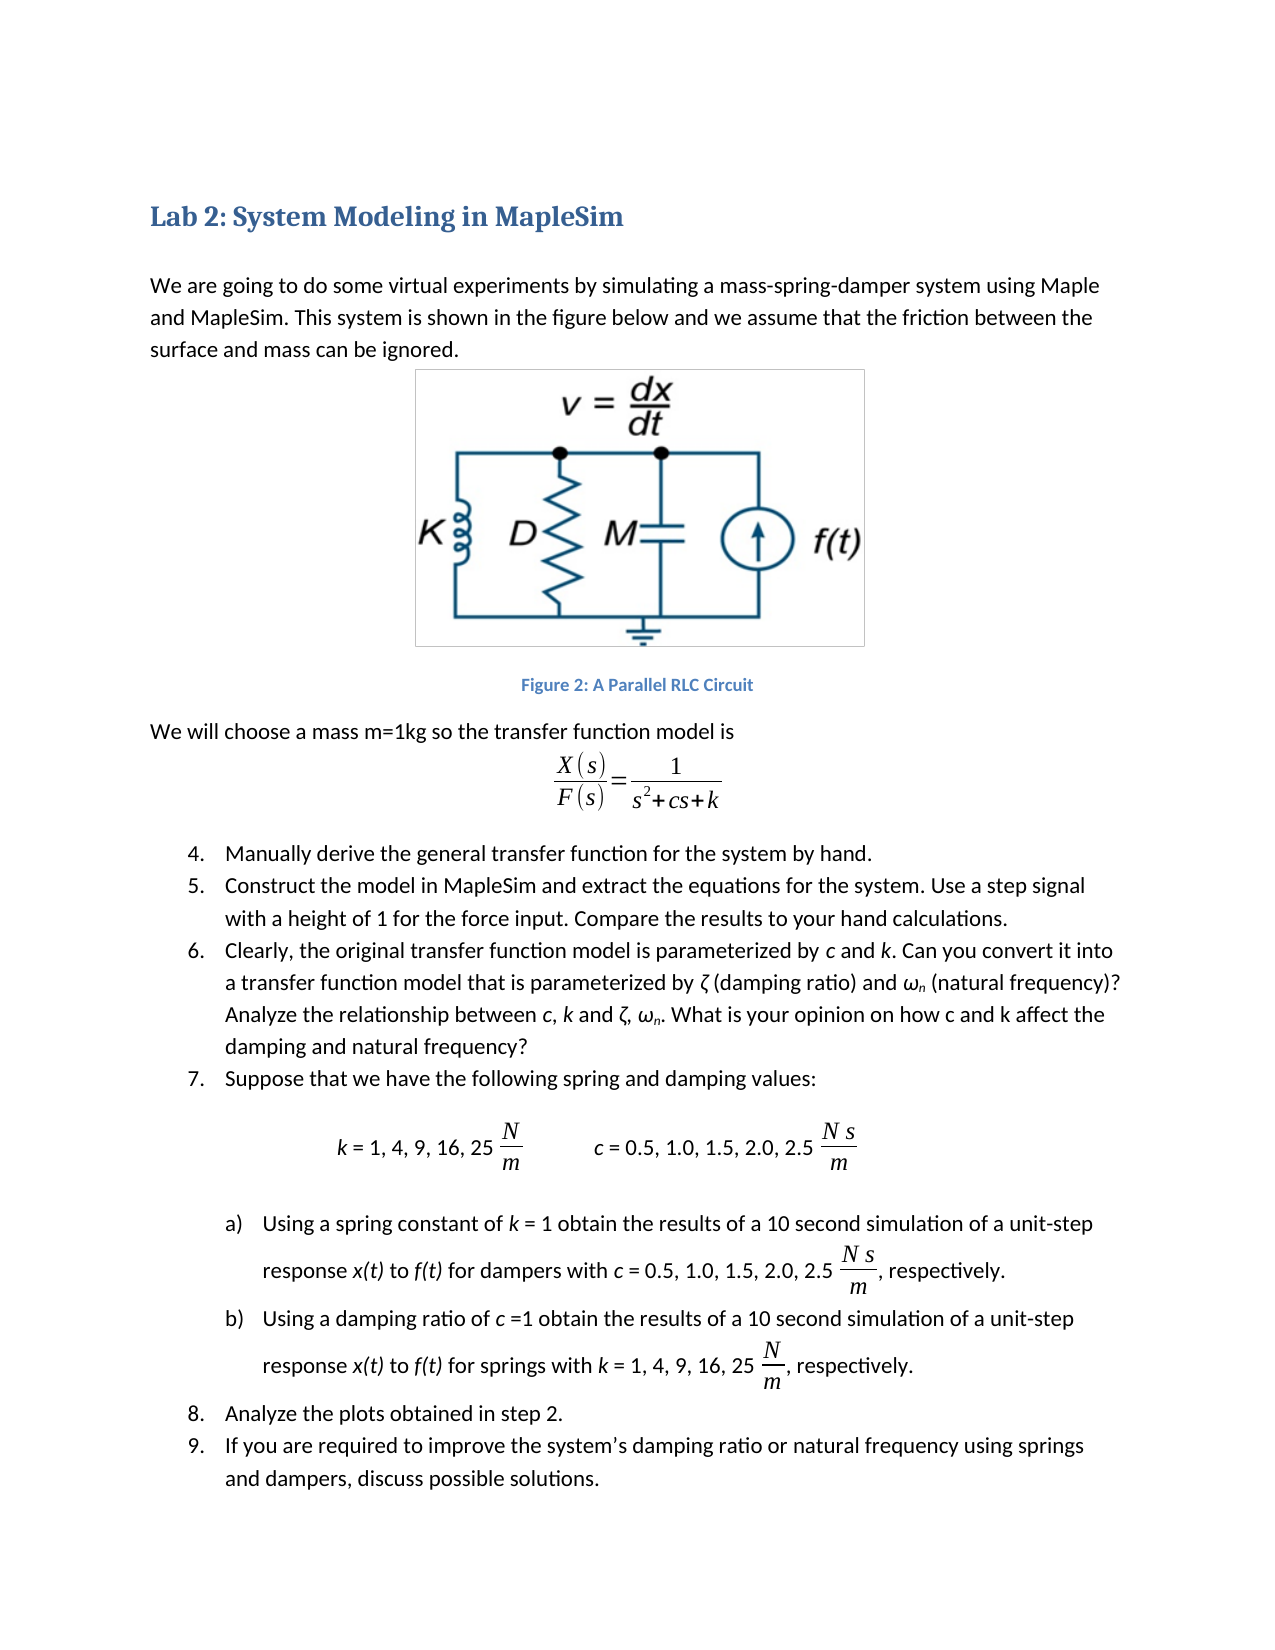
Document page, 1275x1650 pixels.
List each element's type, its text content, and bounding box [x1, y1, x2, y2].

table_header c = 0.5, 1.0, 1.5, 2.0, 2.5 [578, 1118, 873, 1177]
list If you are required to improve the system’s damping ratio or natural frequency using springs and dampers, discuss possible solutions. [187, 1432, 1125, 1492]
subtitle Lab 2: System Modeling in MapleSim [150, 200, 1125, 233]
text We are going to do some virtual experiments by simulating a mass-spring-damper system using Maple and MapleSim. This system is shown in the figure below and we assume that the friction between the surface and mass can be ignored. [150, 271, 1125, 363]
list Using a damping ratio of c =1 obtain the results of a 10 second simulation of a unit-step response x(t) to f(t) for springs with k = 1, 4, 9, 16, 25 , respectively. [225, 1304, 1125, 1395]
picture [413, 367, 867, 649]
text We will choose a mass m=1kg so the transfer function model is [150, 717, 1125, 745]
list Suppose that we have the following spring and damping values: [187, 1064, 1125, 1093]
list Clearly, the original transfer function model is parameterized by c and k. Can you convert it into a transfer function model that is parameterized by ζ (damping ratio) and ωn (natural frequency)? Analyze the relationship between c, k and ζ, ωn. What is your opinion on how c and k affect the damping and natural frequency? [187, 936, 1125, 1060]
table_header k = 1, 4, 9, 16, 25 [283, 1118, 578, 1177]
list Construct the model in MapleSim and extract the equations for the system. Use a step signal with a height of 1 for the force input. Compare the results to your hand calculations. [187, 871, 1125, 932]
list Manually derive the general transfer function for the system by hand. [187, 839, 1125, 867]
list Using a spring constant of k = 1 obtain the results of a 10 second simulation of a unit-step response x(t) to f(t) for dampers with c = 0.5, 1.0, 1.5, 2.0, 2.5 , respectively. [225, 1209, 1125, 1300]
list Analyze the plots obtained in step 2. [187, 1399, 1125, 1427]
